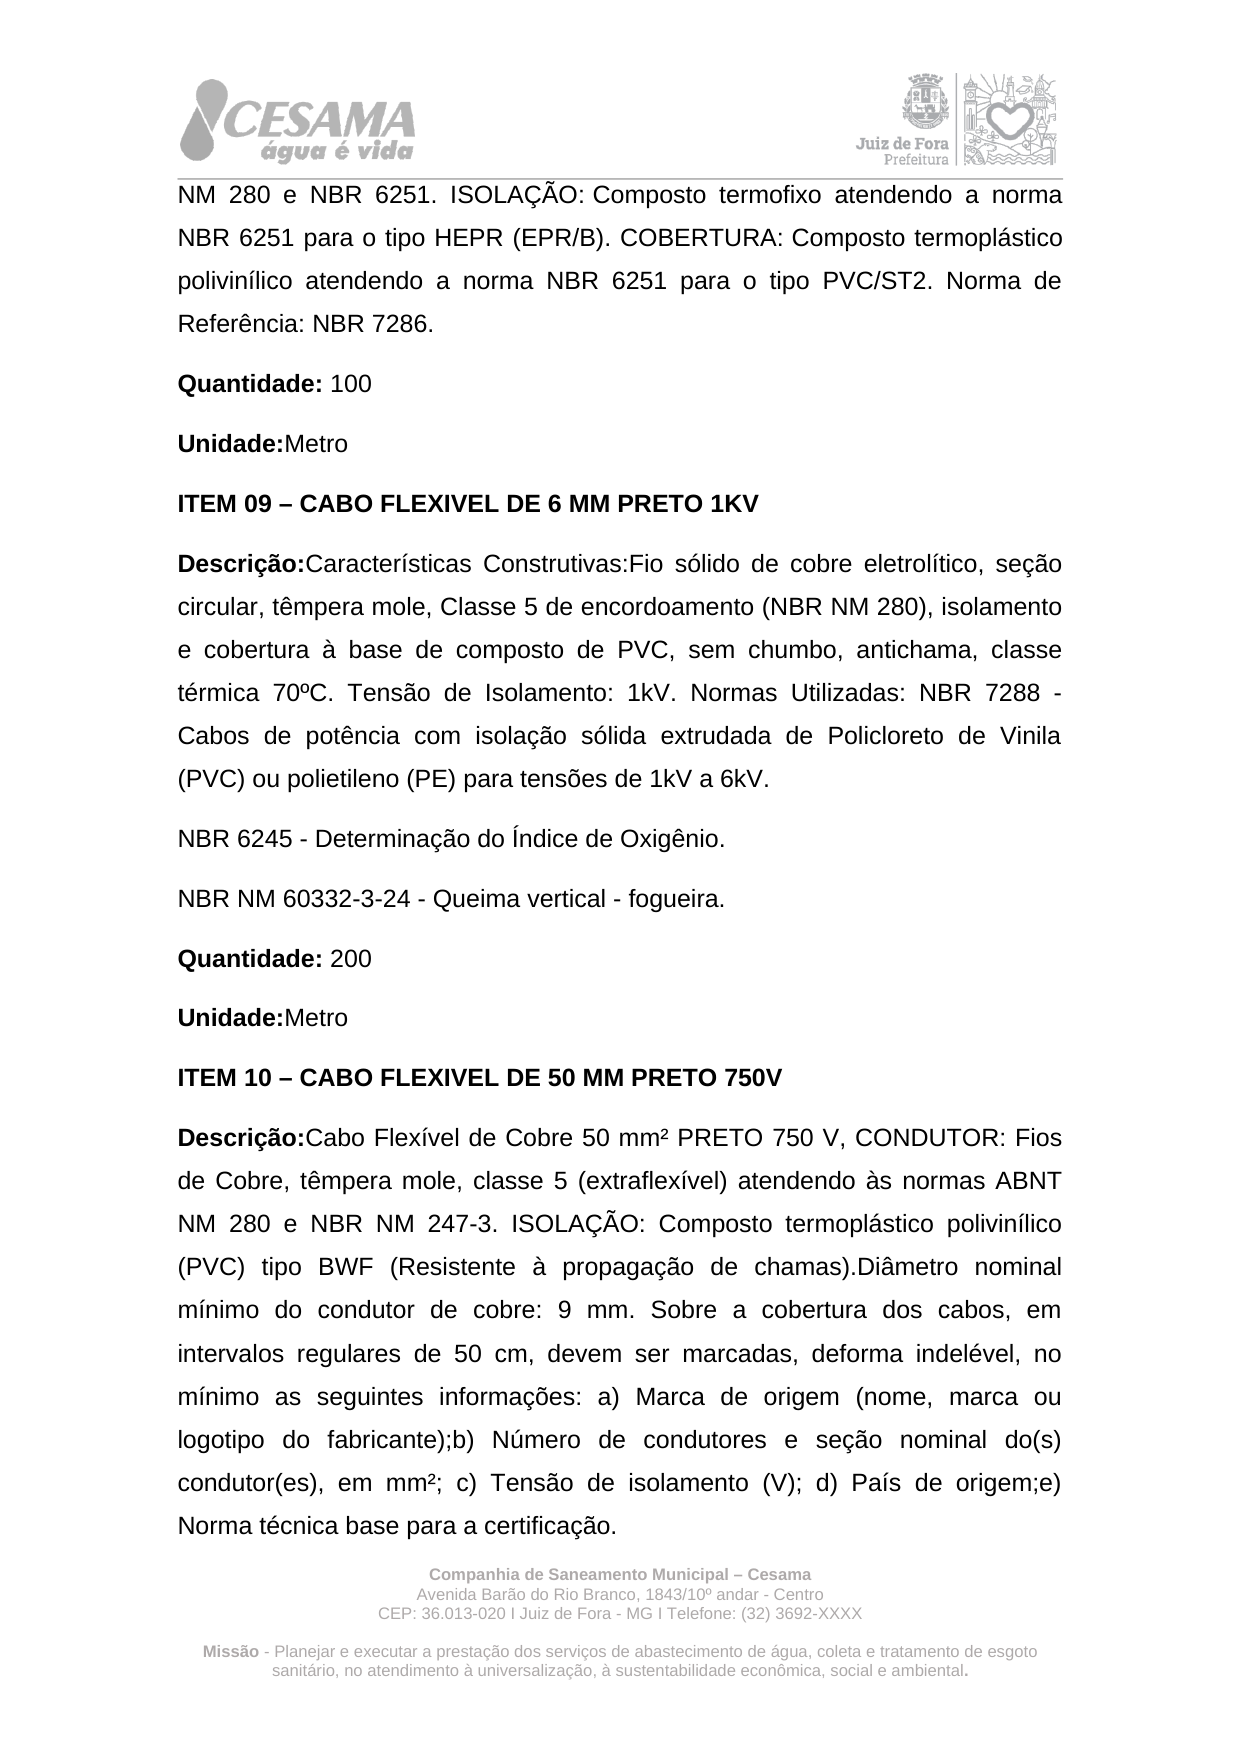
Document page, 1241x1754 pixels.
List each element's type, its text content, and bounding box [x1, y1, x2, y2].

text Descrição:Cabo Flexível de Cobre 50 mm² PRETO 750 V, CONDUTOR: Fios de Cobre, têmpera mole, classe 5 (extraflexível) atendendo às normas ABNT NM 280 e NBR NM 247-3. ISOLAÇÃO: Composto termoplástico polivinílico (PVC) tipo BWF (Resistente à propagação de chamas).Diâmetro nominal mínimo do condutor de cobre: 9 mm. Sobre a cobertura dos cabos, em intervalos regulares de 50 cm, devem ser marcadas, deforma indelével, no mínimo as seguintes informações: a) Marca de origem (nome, marca ou logotipo do fabricante);b) Número de condutores e seção nominal do(s) condutor(es), em mm²; c) Tensão de isolamento (V); d) País de origem;e) Norma técnica base para a certificação. [177, 1123, 1063, 1540]
picture [177, 73, 1064, 180]
text Unidade:Metro [177, 429, 1063, 458]
text Quantidade: 100 [177, 369, 1063, 398]
text Unidade:Metro [177, 1003, 1063, 1032]
text NBR NM 60332-3-24 - Queima vertical - fogueira. [177, 884, 1063, 912]
text ITEM 10 – CABO FLEXIVEL DE 50 MM PRETO 750V [177, 1063, 1063, 1092]
text NBR 6245 - Determinação do Índice de Oxigênio. [177, 824, 1063, 853]
text Quantidade: 200 [177, 943, 1063, 972]
text ITEM 09 – CABO FLEXIVEL DE 6 MM PRETO 1KV [177, 489, 1063, 517]
text Descrição:Características Construtivas:Fio sólido de cobre eletrolítico, seção circular, têmpera mole, Classe 5 de encordoamento (NBR NM 280), isolamento e cobertura à base de composto de PVC, sem chumbo, antichama, classe térmica 70ºC. Tensão de Isolamento: 1kV. Normas Utilizadas: NBR 7288 - Cabos de potência com isolação sólida extrudada de Policloreto de Vinila (PVC) ou polietileno (PE) para tensões de 1kV a 6kV. [177, 548, 1063, 793]
